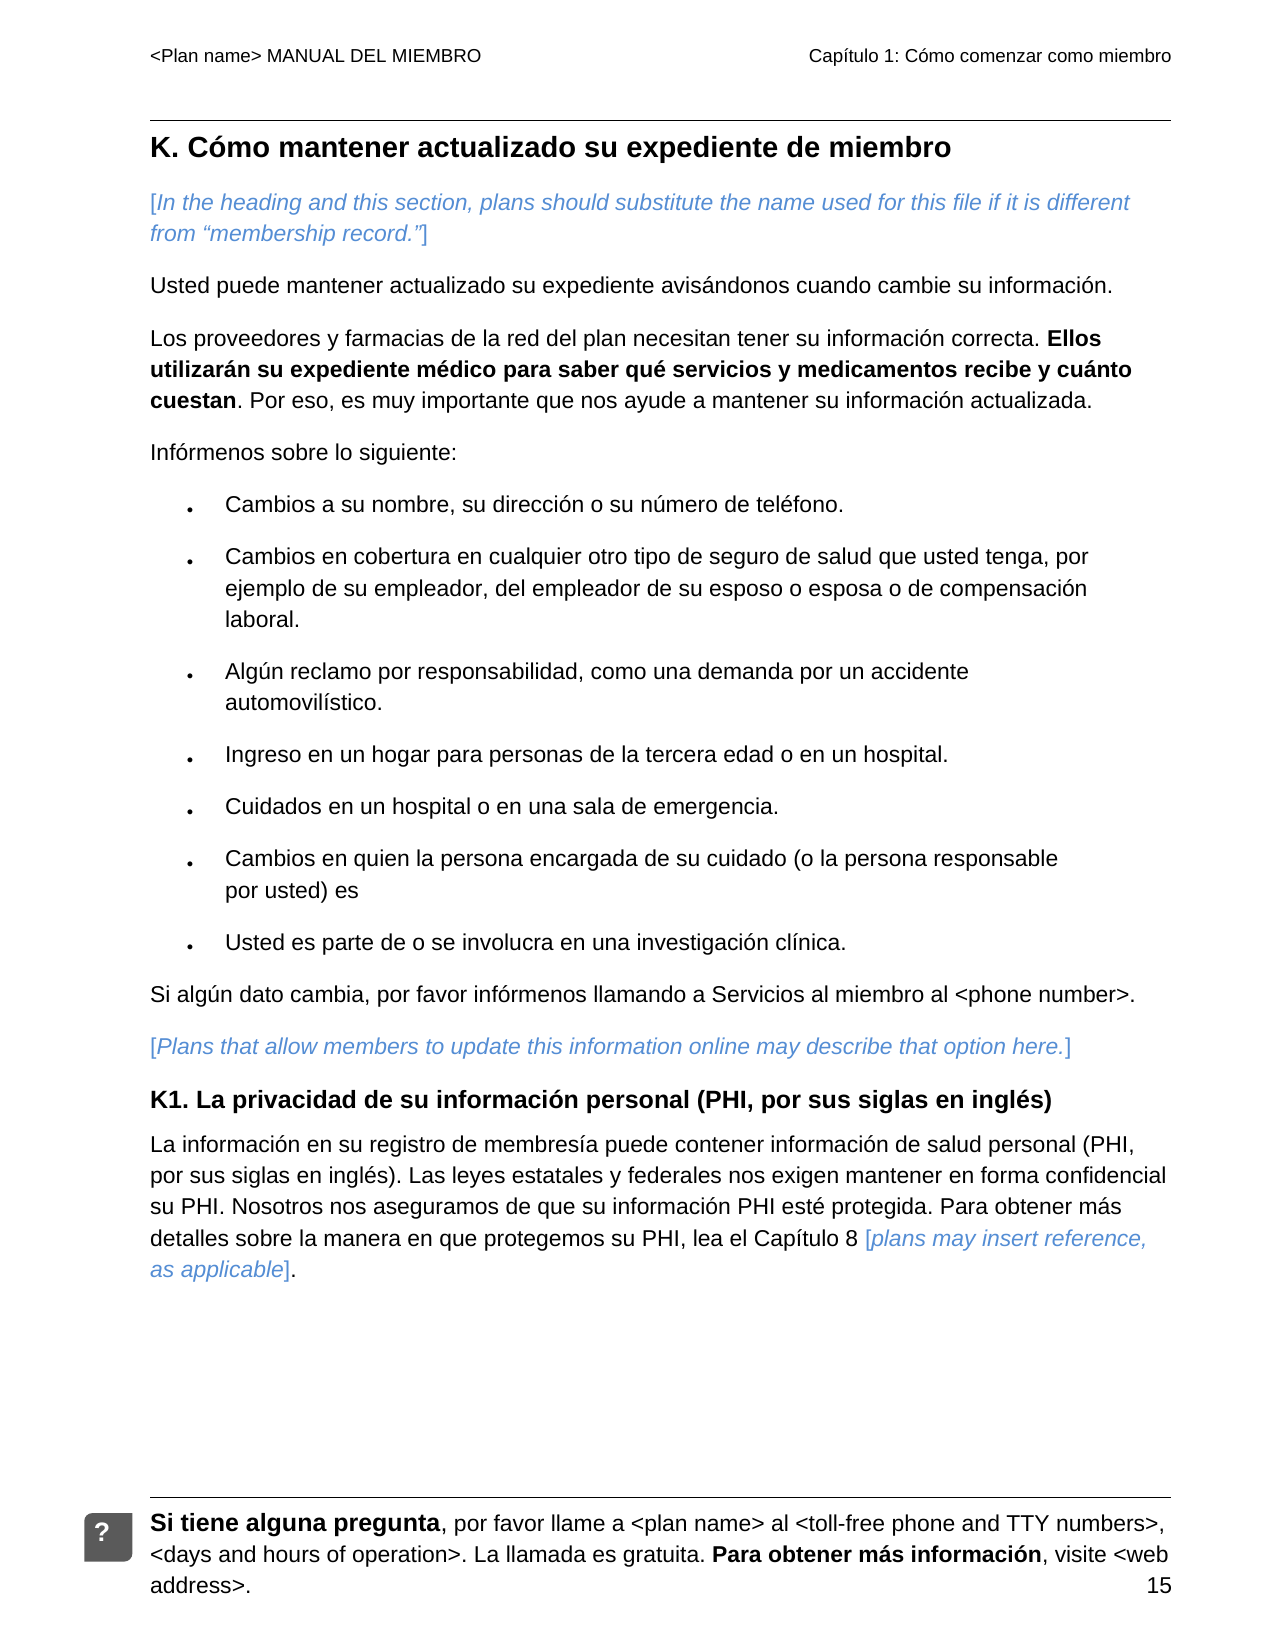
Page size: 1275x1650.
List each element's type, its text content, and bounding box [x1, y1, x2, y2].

subtitle K. Cómo mantener actualizado su expediente de miembro [150, 121, 1171, 165]
text [Plans that allow members to update this information online may describe that option here.] [150, 1029, 1171, 1061]
text Usted puede mantener actualizado su expediente avisándonos cuando cambie su información. [150, 269, 1171, 300]
text Si algún dato cambia, por favor infórmenos llamando a Servicios al miembro al <phone number>. [150, 977, 1171, 1008]
text [In the heading and this section, plans should substitute the name used for this file if it is different from “membership record.”] [150, 186, 1171, 248]
list Cambios en quien la persona encargada de su cuidado (o la persona responsable por usted) es [187, 842, 1096, 904]
list Algún reclamo por responsabilidad, como una demanda por un accidente automovilístico. [187, 654, 1096, 717]
list Cambios en cobertura en cualquier otro tipo de seguro de salud que usted tenga, por ejemplo de su empleador, del empleador de su esposo o esposa o de compensación laboral. [187, 540, 1096, 633]
list Ingreso en un hogar para personas de la tercera edad o en un hospital. [187, 738, 1096, 769]
text Los proveedores y farmacias de la red del plan necesitan tener su información correcta. Ellos utilizarán su expediente médico para saber qué servicios y medicamentos recibe y cuánto cuestan. Por eso, es muy importante que nos ayude a mantener su información actualizada. [150, 321, 1171, 415]
list Cuidados en un hospital o en una sala de emergencia. [187, 790, 1096, 821]
subtitle K1. La privacidad de su información personal (PHI, por sus siglas en inglés) [150, 1081, 1096, 1115]
text La información en su registro de membresía puede contener información de salud personal (PHI, por sus siglas en inglés). Las leyes estatales y federales nos exigen mantener en forma confidencial su PHI. Nosotros nos aseguramos de que su información PHI esté protegida. Para obtener más detalles sobre la manera en que protegemos su PHI, lea el Capítulo 8 [plans may insert reference, as applicable]. [150, 1127, 1171, 1283]
list Usted es parte de o se involucra en una investigación clínica. [187, 925, 1096, 956]
list Cambios a su nombre, su dirección o su número de teléfono. [187, 488, 1096, 519]
text Infórmenos sobre lo siguiente: [150, 436, 1171, 467]
